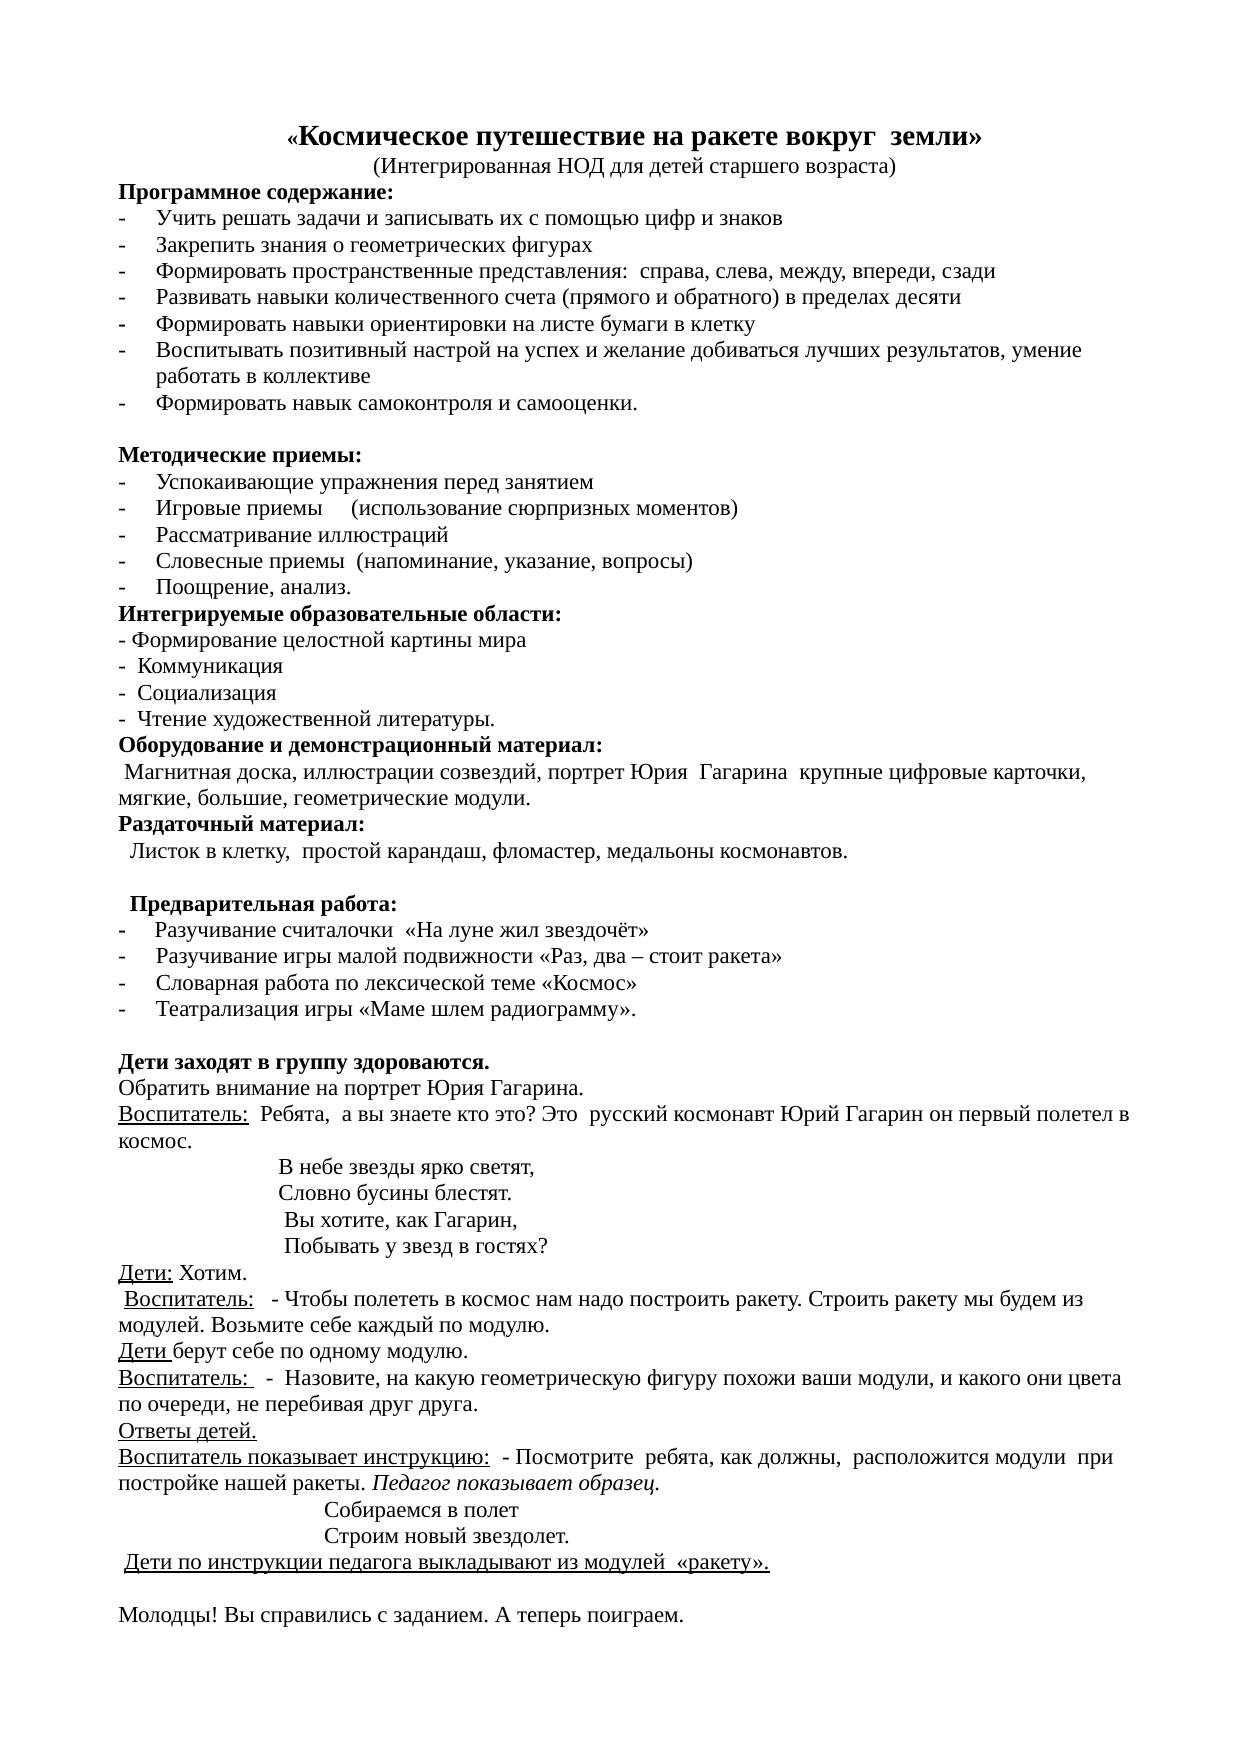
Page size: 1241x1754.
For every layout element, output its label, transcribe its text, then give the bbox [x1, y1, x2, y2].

text Дети: Хотим. [118, 1258, 1152, 1285]
text Обратить внимание на портрет Юрия Гагарина. [118, 1074, 1152, 1100]
text - Социализация [118, 679, 1152, 705]
list Успокаивающие упражнения перед занятием [118, 468, 1152, 494]
list Развивать навыки количественного счета (прямого и обратного) в пределах десяти [118, 283, 1152, 310]
text Воспитатель: - Назовите, на какую геометрическую фигуру похожи ваши модули, и какого они цвета по очереди, не перебивая друг друга. [118, 1364, 1152, 1417]
list Формировать пространственные представления: справа, слева, между, впереди, сзади [118, 257, 1152, 283]
text «Космическое путешествие на ракете вокруг земли» [118, 118, 1152, 152]
text Побывать у звезд в гостях? [118, 1232, 1152, 1258]
text Методические приемы: [118, 442, 1152, 468]
text - Коммуникация [118, 652, 1152, 679]
text Собираемся в полет [118, 1496, 1152, 1522]
list Воспитывать позитивный настрой на успех и желание добиваться лучших результатов, умение работать в коллективе [118, 336, 1152, 389]
list Учить решать задачи и записывать их с помощью цифр и знаков [118, 204, 1152, 231]
text Предварительная работа: [118, 889, 1152, 916]
text (Интегрированная НОД для детей старшего возраста) [118, 152, 1152, 178]
text Словно бусины блестят. [118, 1179, 1152, 1206]
list Формировать навыки ориентировки на листе бумаги в клетку [118, 310, 1152, 336]
text - Формирование целостной картины мира [118, 626, 1152, 652]
text Ответы детей. [118, 1417, 1152, 1443]
text Дети заходят в группу здороваются. [118, 1048, 1152, 1074]
text Дети по инструкции педагога выкладывают из модулей «ракету». [118, 1548, 1152, 1575]
text - Чтение художественной литературы. [118, 705, 1152, 731]
list Закрепить знания о геометрических фигурах [118, 231, 1152, 257]
list Поощрение, анализ. [118, 573, 1152, 600]
list Игровые приемы (использование сюрпризных моментов) [118, 494, 1152, 521]
text Магнитная доска, иллюстрации созвездий, портрет Юрия Гагарина крупные цифровые карточки, мягкие, большие, геометрические модули. [118, 758, 1152, 811]
text Воспитатель показывает инструкцию: - Посмотрите ребята, как должны, расположится модули при постройке нашей ракеты. Педагог показывает образец. [118, 1443, 1152, 1496]
text Воспитатель: Ребята, а вы знаете кто это? Это русский космонавт Юрий Гагарин он первый полетел в космос. [118, 1100, 1152, 1153]
text Дети берут себе по одному модулю. [118, 1338, 1152, 1364]
text Раздаточный материал: [118, 811, 1152, 837]
text Листок в клетку, простой карандаш, фломастер, медальоны космонавтов. [118, 837, 1152, 863]
list Рассматривание иллюстраций [118, 521, 1152, 547]
text Строим новый звездолет. [118, 1522, 1152, 1548]
text Вы хотите, как Гагарин, [118, 1206, 1152, 1232]
text Воспитатель: - Чтобы полететь в космос нам надо построить ракету. Строить ракету мы будем из модулей. Возьмите себе каждый по модулю. [118, 1285, 1152, 1338]
text Оборудование и демонстрационный материал: [118, 731, 1152, 758]
list Формировать навык самоконтроля и самооценки. [118, 389, 1152, 415]
text Интегрируемые образовательные области: [118, 600, 1152, 626]
text - Разучивание считалочки «На луне жил звездочёт» [118, 916, 1152, 942]
list Театрализация игры «Маме шлем радиограмму». [118, 995, 1152, 1021]
list Словесные приемы (напоминание, указание, вопросы) [118, 547, 1152, 573]
list Словарная работа по лексической теме «Космос» [118, 969, 1152, 995]
text В небе звезды ярко светят, [118, 1153, 1152, 1179]
text Молодцы! Вы справились с заданием. А теперь поиграем. [118, 1601, 1152, 1627]
list Разучивание игры малой подвижности «Раз, два – стоит ракета» [118, 942, 1152, 969]
text Программное содержание: [118, 178, 1152, 204]
